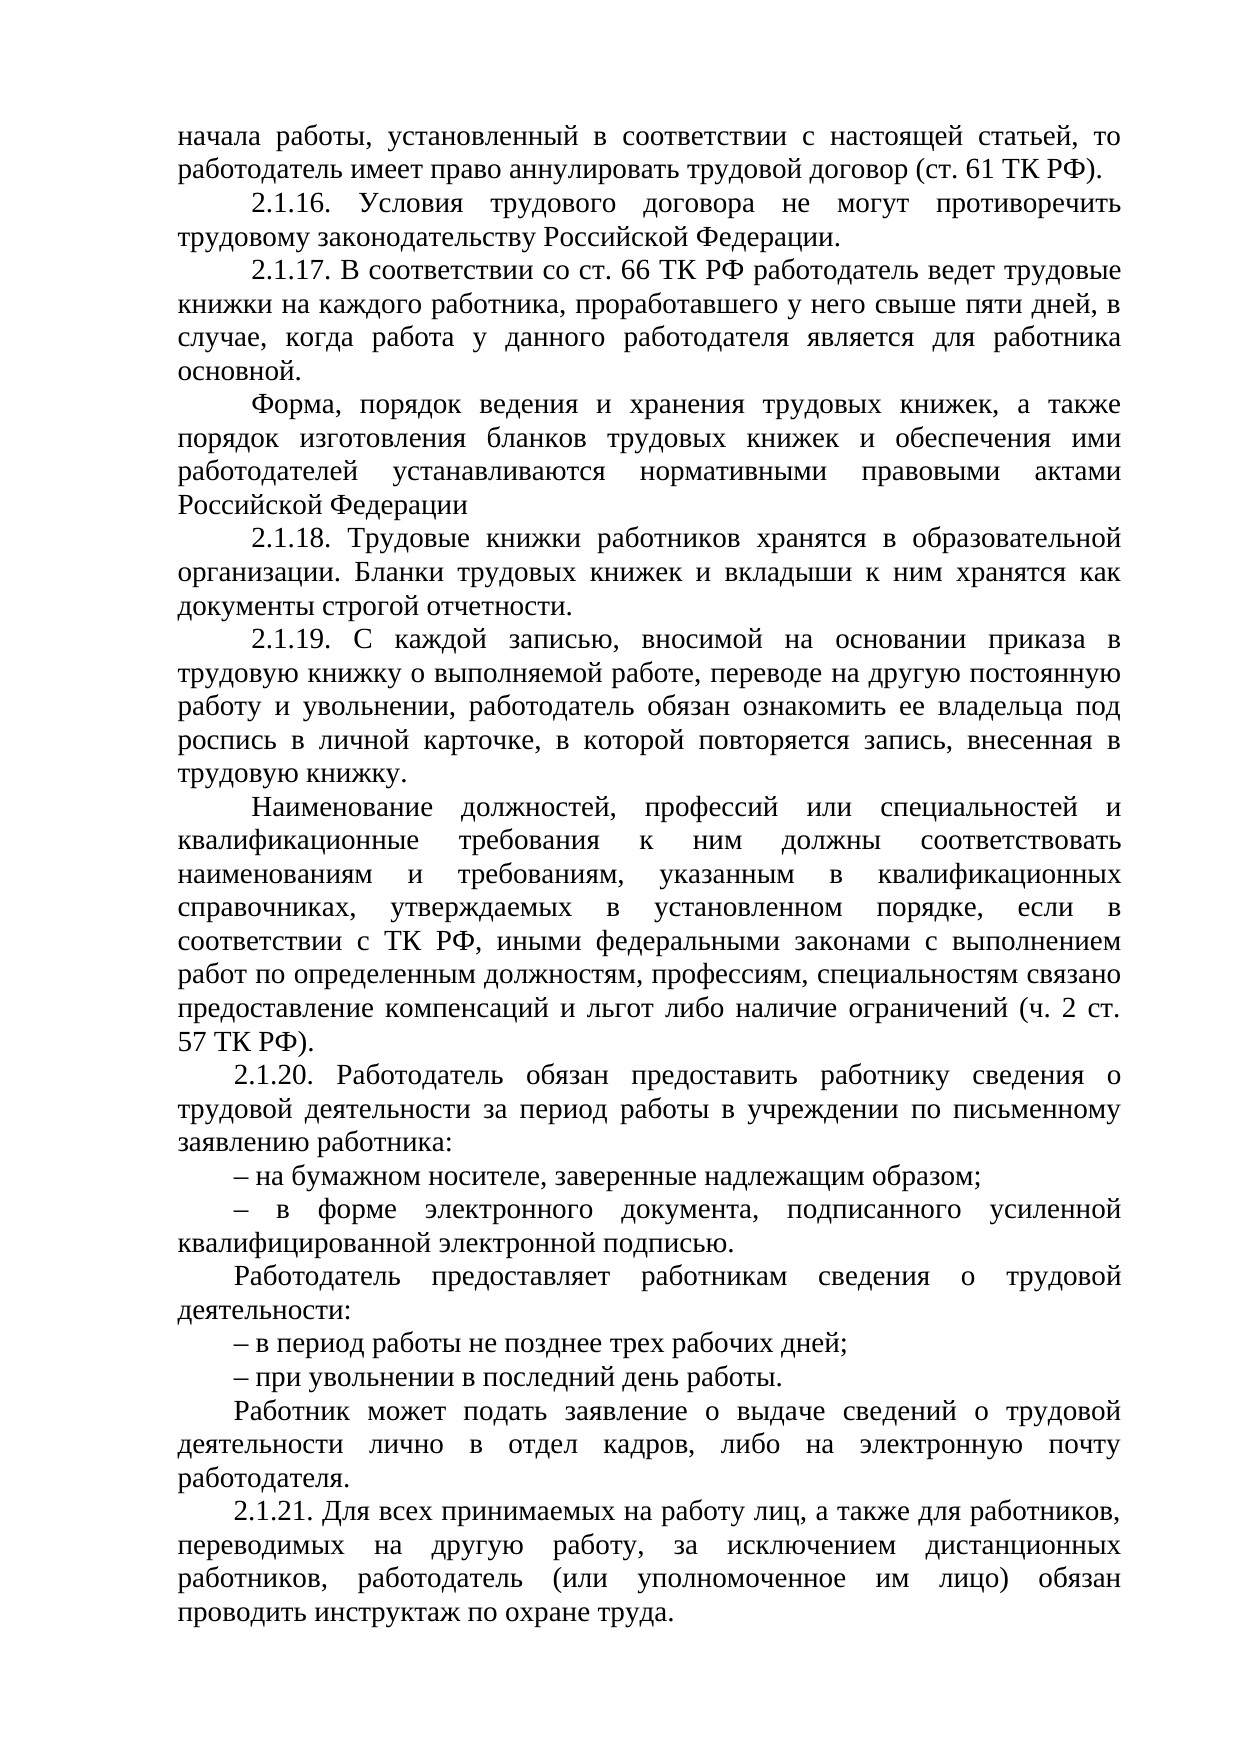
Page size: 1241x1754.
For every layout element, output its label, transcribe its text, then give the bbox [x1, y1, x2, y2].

text – на бумажном носителе, заверенные надлежащим образом; [177, 1158, 1122, 1191]
text Работодатель предоставляет работникам сведения о трудовой деятельности: [177, 1258, 1122, 1326]
text 2.1.16. Условия трудового договора не могут противоречить трудовому законодательству Российской Федерации. [177, 185, 1122, 252]
text 2.1.19. С каждой записью, вносимой на основании приказа в трудовую книжку о выполняемой работе, переводе на другую постоянную работу и увольнении, работодатель обязан ознакомить ее владельца под роспись в личной карточке, в которой повторяется запись, внесенная в трудовую книжку. [177, 621, 1122, 789]
text 2.1.17. В соответствии со ст. 66 ТК РФ работодатель ведет трудовые книжки на каждого работника, проработавшего у него свыше пяти дней, в случае, когда работа у данного работодателя является для работника основной. [177, 252, 1122, 386]
text – в период работы не позднее трех рабочих дней; [177, 1326, 1122, 1359]
text 2.1.20. Работодатель обязан предоставить работнику сведения о трудовой деятельности за период работы в учреждении по письменному заявлению работника: [177, 1057, 1122, 1158]
text Наименование должностей, профессий или специальностей и квалификационные требования к ним должны соответствовать наименованиям и требованиям, указанным в квалификационных справочниках, утверждаемых в установленном порядке, если в соответствии с ТК РФ, иными федеральными законами с выполнением работ по определенным должностям, профессиям, специальностям связано предоставление компенсаций и льгот либо наличие ограничений (ч. 2 ст. 57 ТК РФ). [177, 789, 1122, 1057]
text Форма, порядок ведения и хранения трудовых книжек, а также порядок изготовления бланков трудовых книжек и обеспечения ими работодателей устанавливаются нормативными правовыми актами Российской Федерации [177, 386, 1122, 521]
text – в форме электронного документа, подписанного усиленной квалифицированной электронной подписью. [177, 1191, 1122, 1258]
text – при увольнении в последний день работы. [177, 1359, 1122, 1393]
text Работник может подать заявление о выдаче сведений о трудовой деятельности лично в отдел кадров, либо на электронную почту работодателя. [177, 1393, 1122, 1493]
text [177, 118, 1122, 185]
text 2.1.18. Трудовые книжки работников хранятся в образовательной организации. Бланки трудовых книжек и вкладыши к ним хранятся как документы строгой отчетности. [177, 521, 1122, 621]
text 2.1.21. Для всех принимаемых на работу лиц, а также для работников, переводимых на другую работу, за исключением дистанционных работников, работодатель (или уполномоченное им лицо) обязан проводить инструктаж по охране труда. [177, 1493, 1122, 1627]
